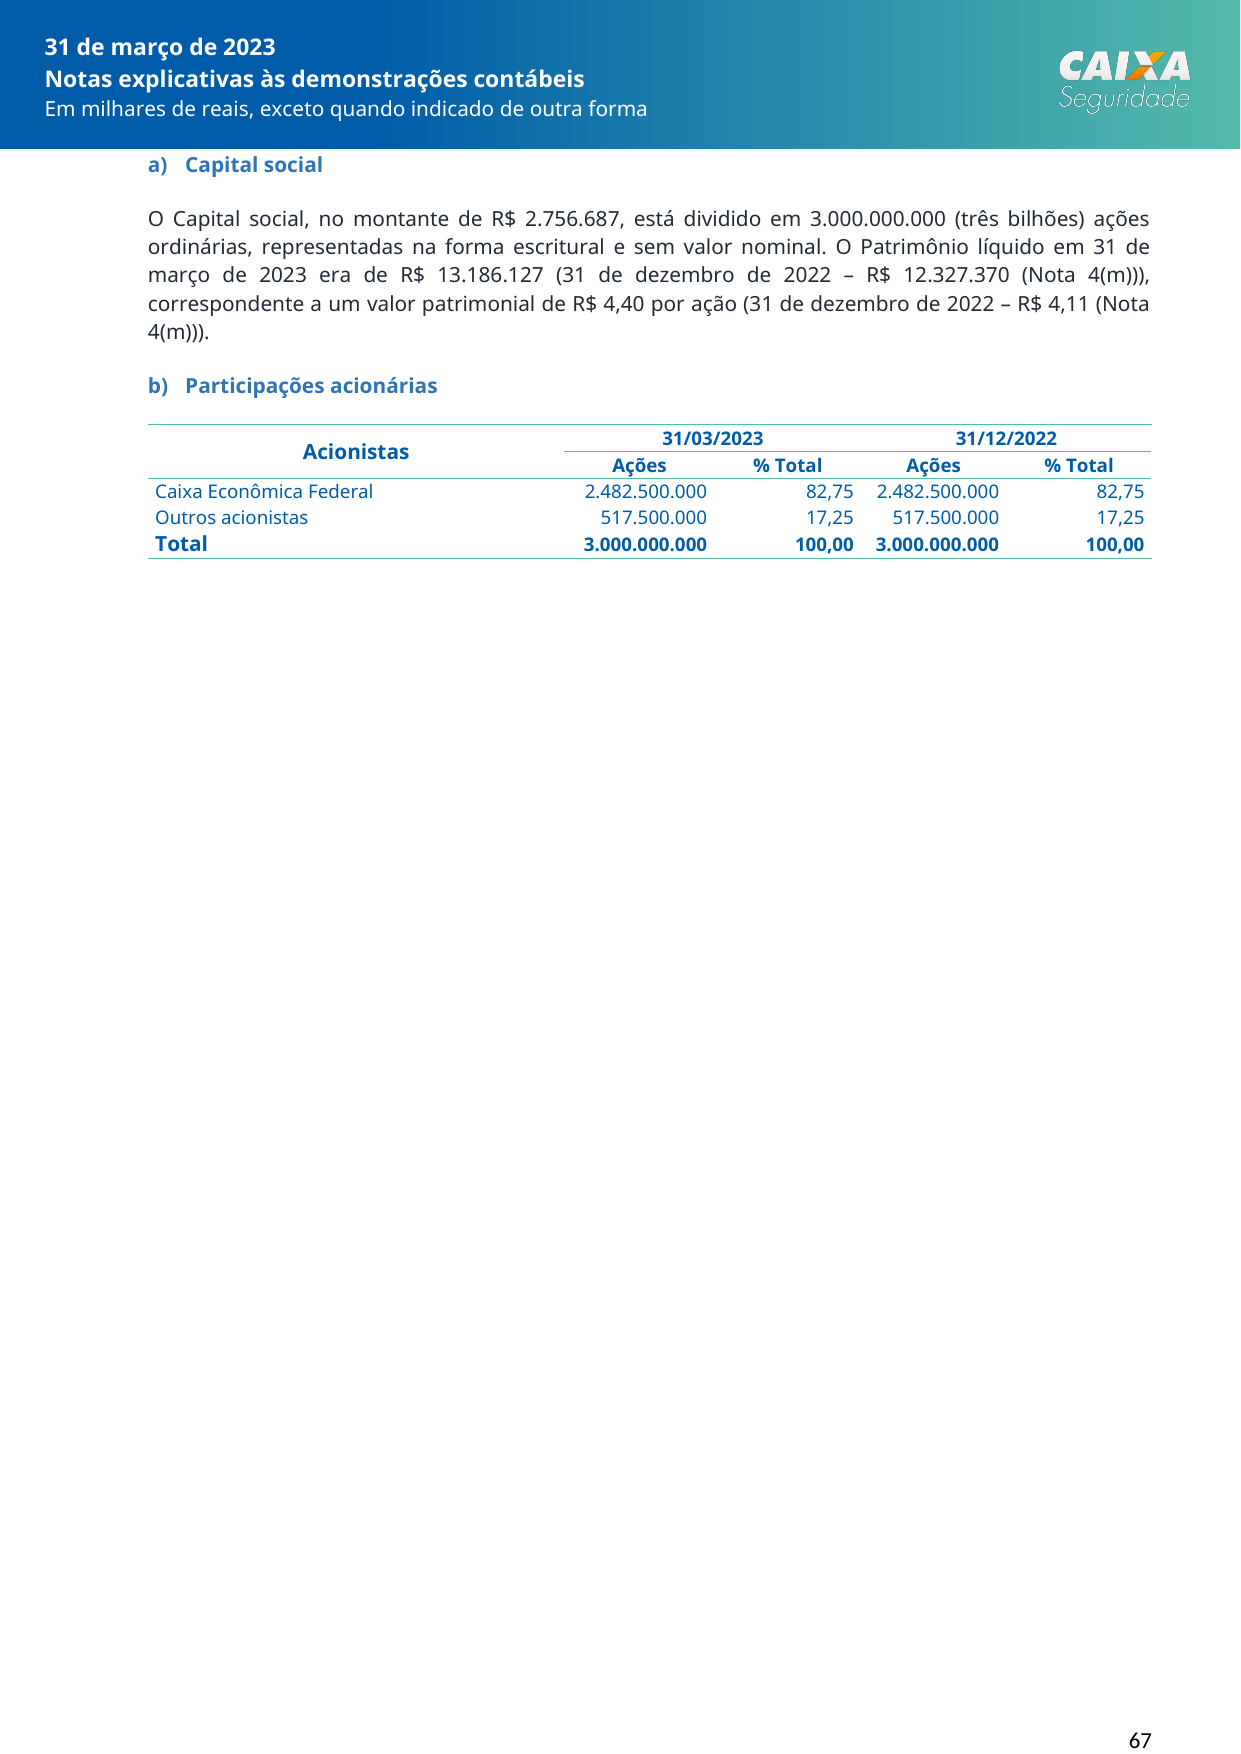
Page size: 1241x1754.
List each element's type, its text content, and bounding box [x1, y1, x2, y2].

picture [1057, 50, 1192, 115]
list Participações acionárias [148, 371, 1152, 399]
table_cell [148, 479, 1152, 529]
text O Capital social, no montante de R$ 2.756.687, está dividido em 3.000.000.000 (três bilhões) ações ordinárias, representadas na forma escritural e sem valor nominal. O Patrimônio líquido em 31 de março de 2023 era de R$ 13.186.127 (31 de dezembro de 2022 – R$ 12.327.370 (Nota 4(m))), correspondente a um valor patrimonial de R$ 4,40 por ação (31 de dezembro de 2022 – R$ 4,11 (Nota 4(m))). [148, 204, 1152, 346]
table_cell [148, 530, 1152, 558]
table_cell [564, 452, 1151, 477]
list Capital social [148, 150, 1152, 179]
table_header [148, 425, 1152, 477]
